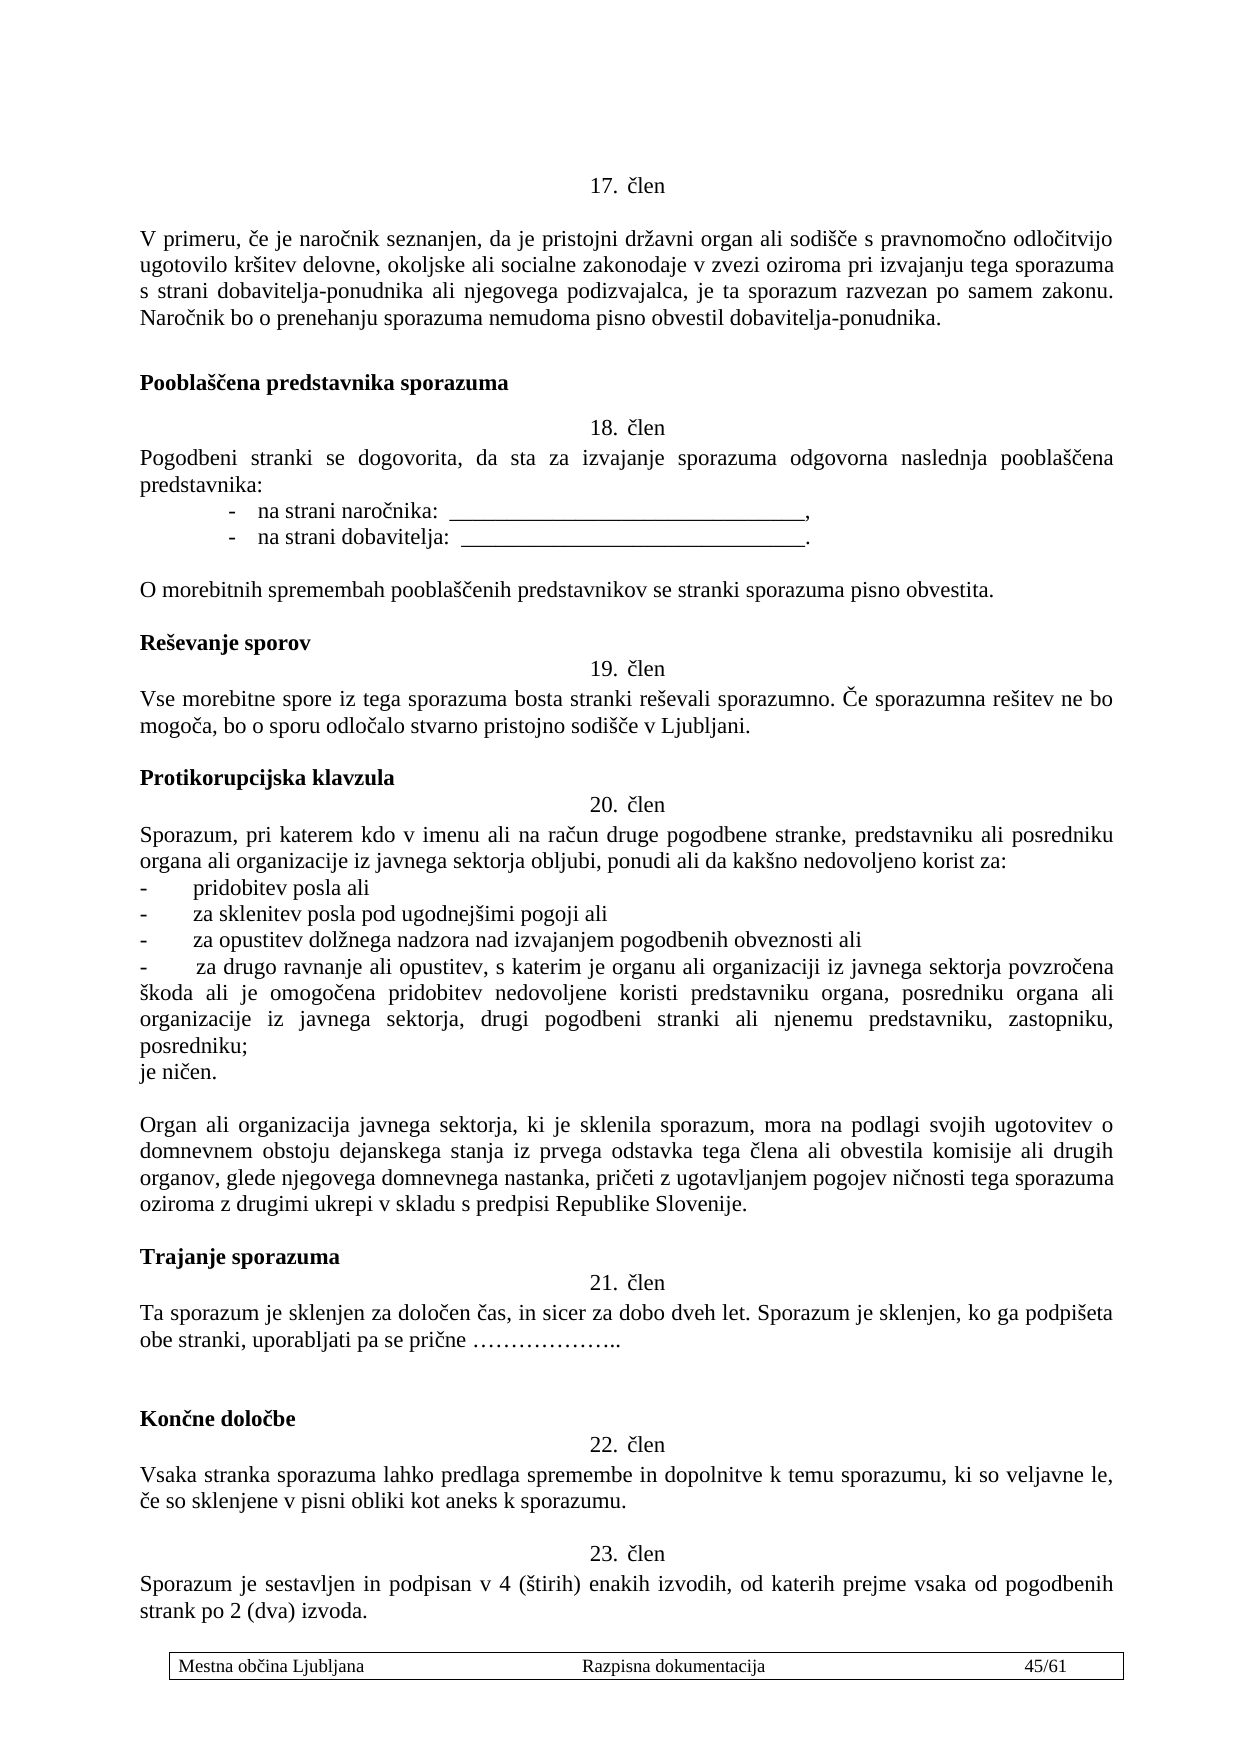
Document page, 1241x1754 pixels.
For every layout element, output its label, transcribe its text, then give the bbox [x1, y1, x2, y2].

text - pridobitev posla ali [139, 874, 1115, 900]
text Pogodbeni stranki se dogovorita, da sta za izvajanje sporazuma odgovorna naslednja pooblaščena predstavnika: [139, 444, 1115, 497]
list člen [139, 791, 1115, 817]
list člen [139, 1540, 1115, 1567]
text - za drugo ravnanje ali opustitev, s katerim je organu ali organizaciji iz javnega sektorja povzročena škoda ali je omogočena pridobitev nedovoljene koristi predstavniku organa, posredniku organa ali organizacije iz javnega sektorja, drugi pogodbeni stranki ali njenemu predstavniku, zastopniku, posredniku; [139, 953, 1115, 1058]
text Organ ali organizacija javnega sektorja, ki je sklenila sporazum, mora na podlagi svojih ugotovitev o domnevnem obstoju dejanskega stanja iz prvega odstavka tega člena ali obvestila komisije ali drugih organov, glede njegovega domnevnega nastanka, pričeti z ugotavljanjem pogojev ničnosti tega sporazuma oziroma z drugimi ukrepi v skladu s predpisi Republike Slovenije. [139, 1111, 1115, 1216]
list člen [139, 655, 1115, 682]
text je ničen. [139, 1058, 1115, 1084]
list člen [139, 1269, 1115, 1295]
text - za sklenitev posla pod ugodnejšimi pogoji ali [139, 900, 1115, 926]
text - za opustitev dolžnega nadzora nad izvajanjem pogodbenih obveznosti ali [139, 926, 1115, 953]
list člen [139, 414, 1115, 441]
text V primeru, če je naročnik seznanjen, da je pristojni državni organ ali sodišče s pravnomočno odločitvijo ugotovilo kršitev delovne, okoljske ali socialne zakonodaje v zvezi oziroma pri izvajanju tega sporazuma s strani dobavitelja-ponudnika ali njegovega podizvajalca, je ta sporazum razvezan po samem zakonu. Naročnik bo o prenehanju sporazuma nemudoma pisno obvestil dobavitelja-ponudnika. [139, 225, 1115, 330]
text Sporazum, pri katerem kdo v imenu ali na račun druge pogodbene stranke, predstavniku ali posredniku organa ali organizacije iz javnega sektorja obljubi, ponudi ali da kakšno nedovoljeno korist za: [139, 821, 1115, 874]
text Sporazum je sestavljen in podpisan v 4 (štirih) enakih izvodih, od katerih prejme vsaka od pogodbenih strank po 2 (dva) izvoda. [139, 1571, 1115, 1623]
text Vse morebitne spore iz tega sporazuma bosta stranki reševali sporazumno. Če sporazumna rešitev ne bo mogoča, bo o sporu odločalo stvarno pristojno sodišče v Ljubljani. [139, 685, 1115, 738]
text Ta sporazum je sklenjen za določen čas, in sicer za dobo dveh let. Sporazum je sklenjen, ko ga podpišeta obe stranki, uporabljati pa se prične ……………….. [139, 1299, 1115, 1352]
list člen [139, 1431, 1115, 1457]
text Vsaka stranka sporazuma lahko predlaga spremembe in dopolnitve k temu sporazumu, ki so veljavne le, če so sklenjene v pisni obliki kot aneks k sporazumu. [139, 1461, 1115, 1514]
text Reševanje sporov [139, 629, 1115, 655]
list na strani naročnika: _______________________________, [139, 497, 1115, 523]
text Trajanje sporazuma [139, 1243, 1115, 1269]
text Končne določbe [139, 1405, 1115, 1431]
list na strani dobavitelja: ______________________________. [139, 523, 1115, 550]
list člen [139, 172, 1115, 198]
text Pooblaščena predstavnika sporazuma [139, 369, 1115, 395]
text Protikorupcijska klavzula [139, 764, 1115, 791]
text O morebitnih spremembah pooblaščenih predstavnikov se stranki sporazuma pisno obvestita. [139, 576, 1115, 602]
